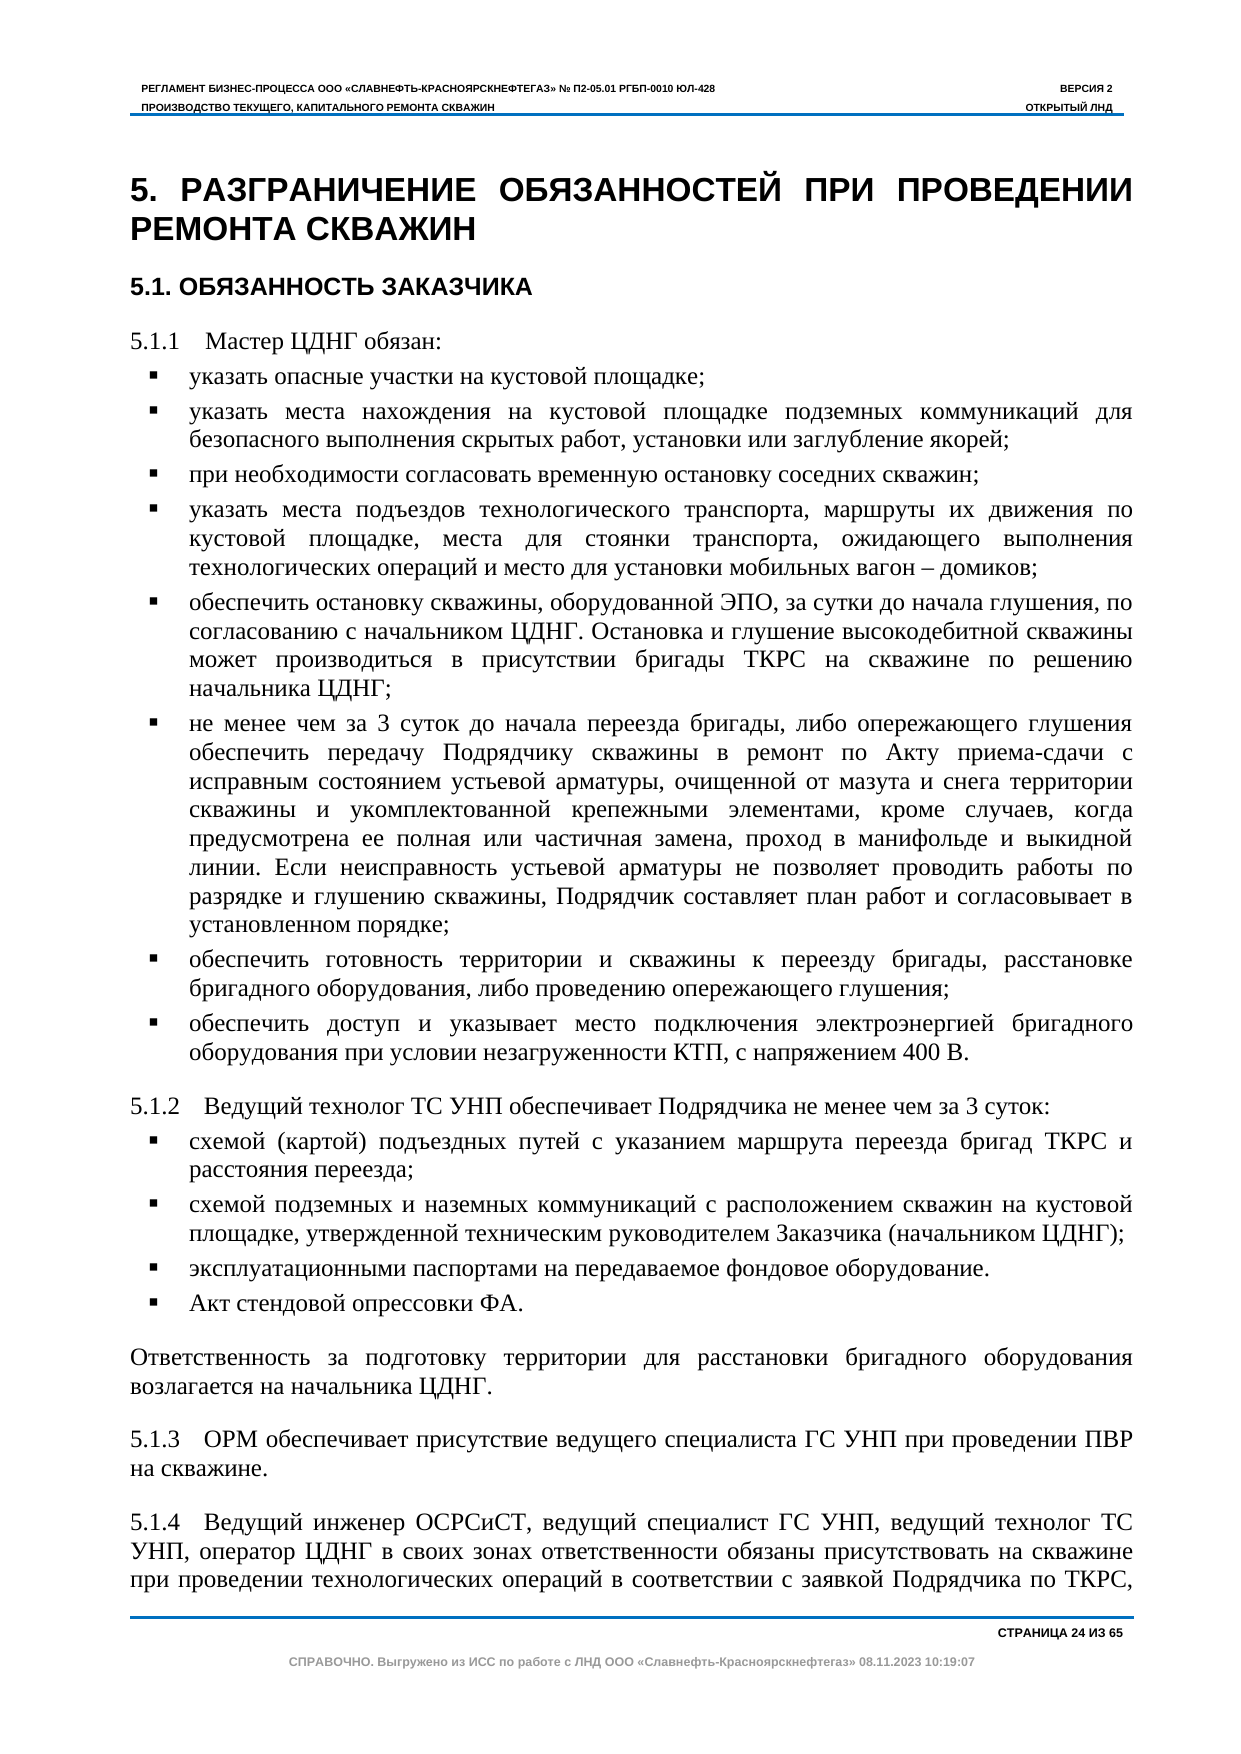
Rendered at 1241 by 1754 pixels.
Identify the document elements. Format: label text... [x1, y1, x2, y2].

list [130, 1507, 1134, 1593]
list Мастер ЦДНГ обязан: [130, 326, 1134, 354]
list ОРМ обеспечивает присутствие ведущего специалиста ГС УНП при проведении ПВР на скважине. [130, 1424, 1134, 1482]
list Ведущий технолог ТС УНП обеспечивает Подрядчика не менее чем за 3 суток: [130, 1091, 1134, 1119]
list при необходимости согласовать временную остановку соседних скважин; [148, 459, 1134, 488]
list не менее чем за 3 суток до начала переезда бригады, либо опережающего глушения обеспечить передачу Подрядчику скважины в ремонт по Акту приема-сдачи с исправным состоянием устьевой арматуры, очищенной от мазута и снега территории скважины и укомплектованной крепежными элементами, кроме случаев, когда предусмотрена ее полная или частичная замена, проход в манифольде и выкидной линии. Если неисправность устьевой арматуры не позволяет проводить работы по разрядке и глушению скважины, Подрядчик составляет план работ и согласовывает в установленном порядке; [148, 708, 1134, 938]
list Акт стендовой опрессовки ФА. [148, 1288, 1134, 1317]
list обеспечить доступ и указывает место подключения электроэнергией бригадного оборудования при условии незагруженности КТП, с напряжением 400 В. [148, 1008, 1134, 1066]
list схемой подземных и наземных коммуникаций с расположением скважин на кустовой площадке, утвержденной техническим руководителем Заказчика (начальником ЦДНГ); [148, 1189, 1134, 1247]
list обеспечить готовность территории и скважины к переезду бригады, расстановке бригадного оборудования, либо проведению опережающего глушения; [148, 944, 1134, 1002]
list схемой (картой) подъездных путей с указанием маршрута переезда бригад ТКРС и расстояния переезда; [148, 1126, 1134, 1183]
list обеспечить остановку скважины, оборудованной ЭПО, за сутки до начала глушения, по согласованию с начальником ЦДНГ. Остановка и глушение высокодебитной скважины может производиться в присутствии бригады ТКРС на скважине по решению начальника ЦДНГ; [148, 587, 1134, 702]
subtitle 5. РАЗГРАНИЧЕНИЕ ОБЯЗАННОСТЕЙ ПРИ ПРОВЕДЕНИИ РЕМОНТА СКВАЖИН [130, 170, 1134, 247]
list указать опасные участки на кустовой площадке; [148, 361, 1134, 389]
list указать места нахождения на кустовой площадке подземных коммуникаций для безопасного выполнения скрытых работ, установки или заглубление якорей; [148, 396, 1134, 453]
text Ответственность за подготовку территории для расстановки бригадного оборудования возлагается на начальника ЦДНГ. [130, 1342, 1134, 1399]
list указать места подъездов технологического транспорта, маршруты их движения по кустовой площадке, места для стоянки транспорта, ожидающего выполнения технологических операций и место для установки мобильных вагон – домиков; [148, 494, 1134, 581]
subtitle 5.1. ОБЯЗАННОСТЬ ЗАКАЗЧИКА [130, 272, 1134, 301]
list эксплуатационными паспортами на передаваемое фондовое оборудование. [148, 1253, 1134, 1282]
